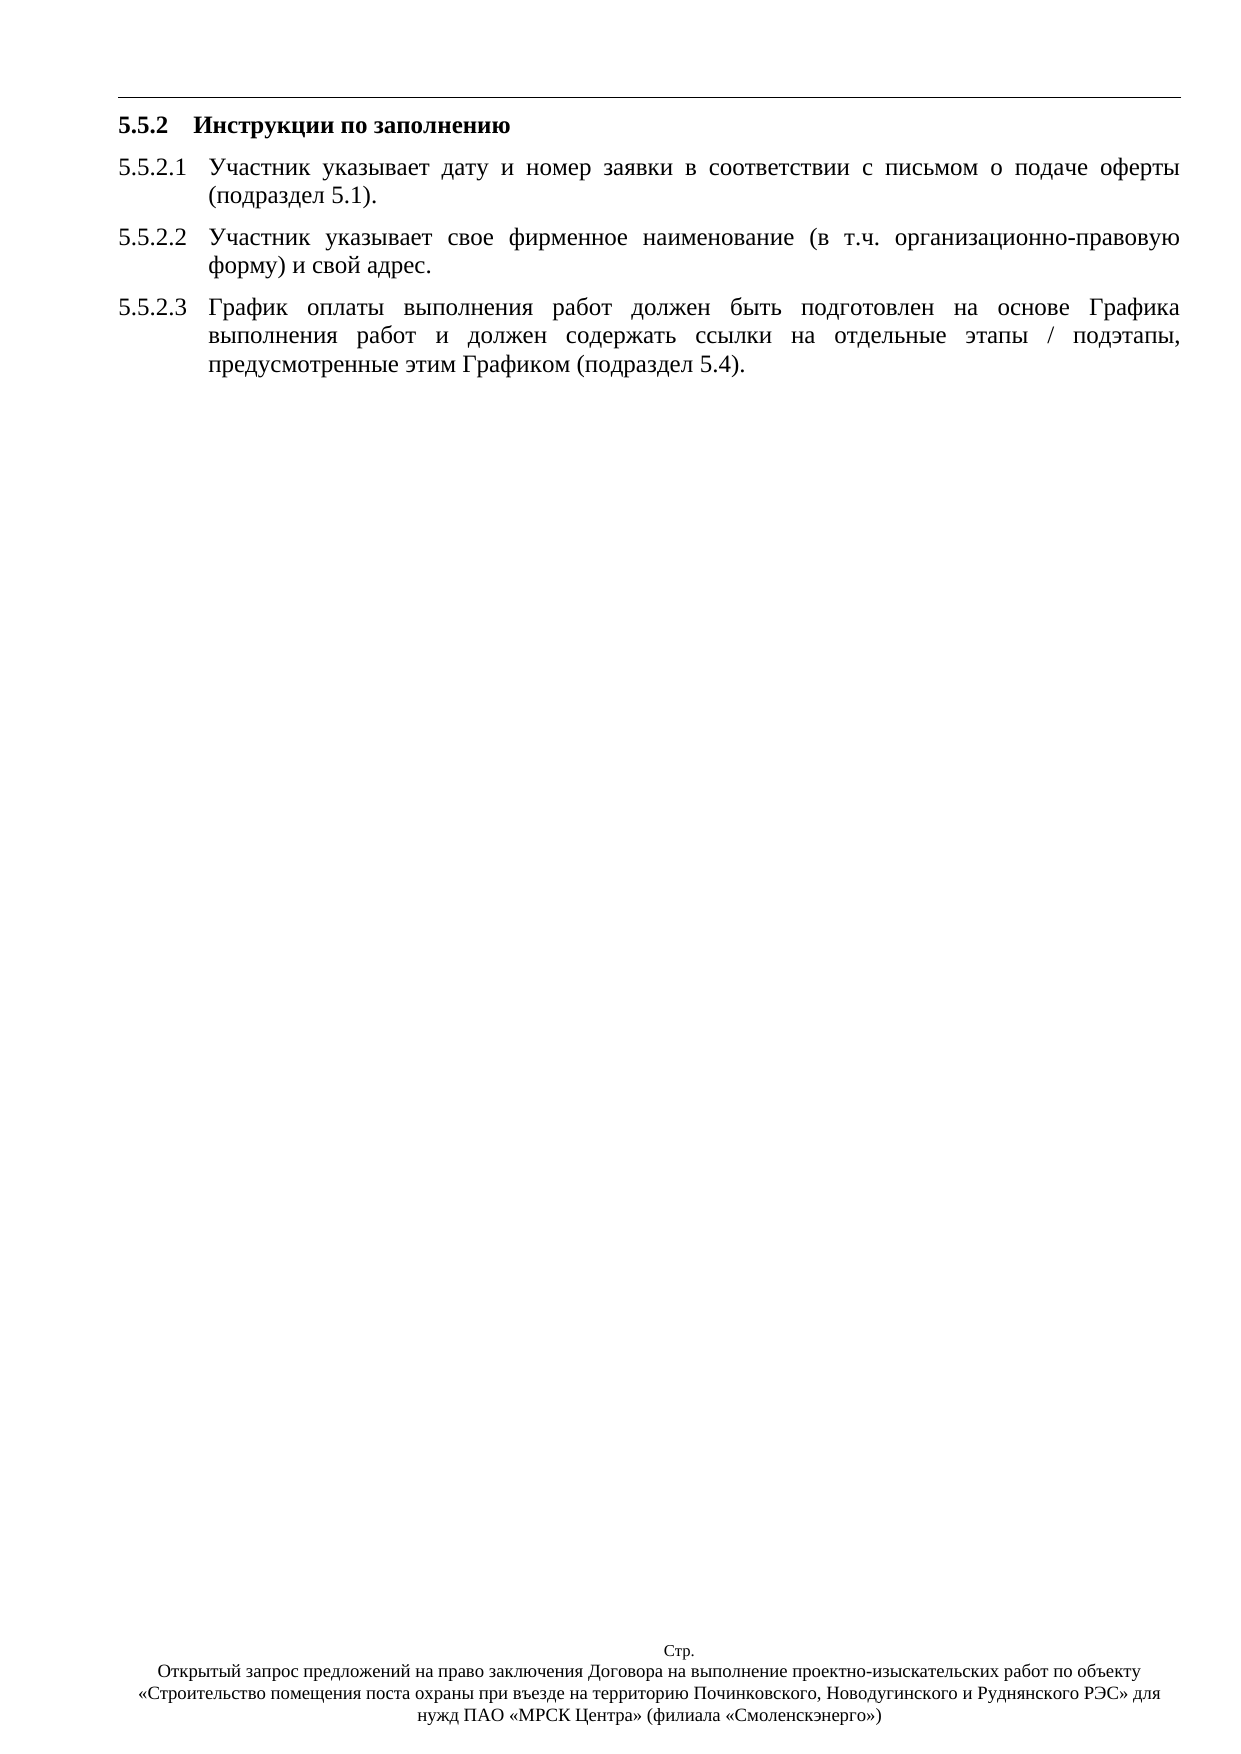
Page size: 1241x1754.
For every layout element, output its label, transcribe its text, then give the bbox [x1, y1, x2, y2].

list Участник указывает дату и номер заявки в соответствии с письмом о подаче оферты (подраздел 5.1). [118, 152, 1181, 209]
list Участник указывает свое фирменное наименование (в т.ч. организационно-правовую форму) и свой адрес. [118, 222, 1181, 279]
subtitle Инструкции по заполнению [118, 111, 1181, 139]
list График оплаты выполнения работ должен быть подготовлен на основе Графика выполнения работ и должен содержать ссылки на отдельные этапы / подэтапы, предусмотренные этим Графиком (подраздел 5.4). [118, 292, 1181, 378]
